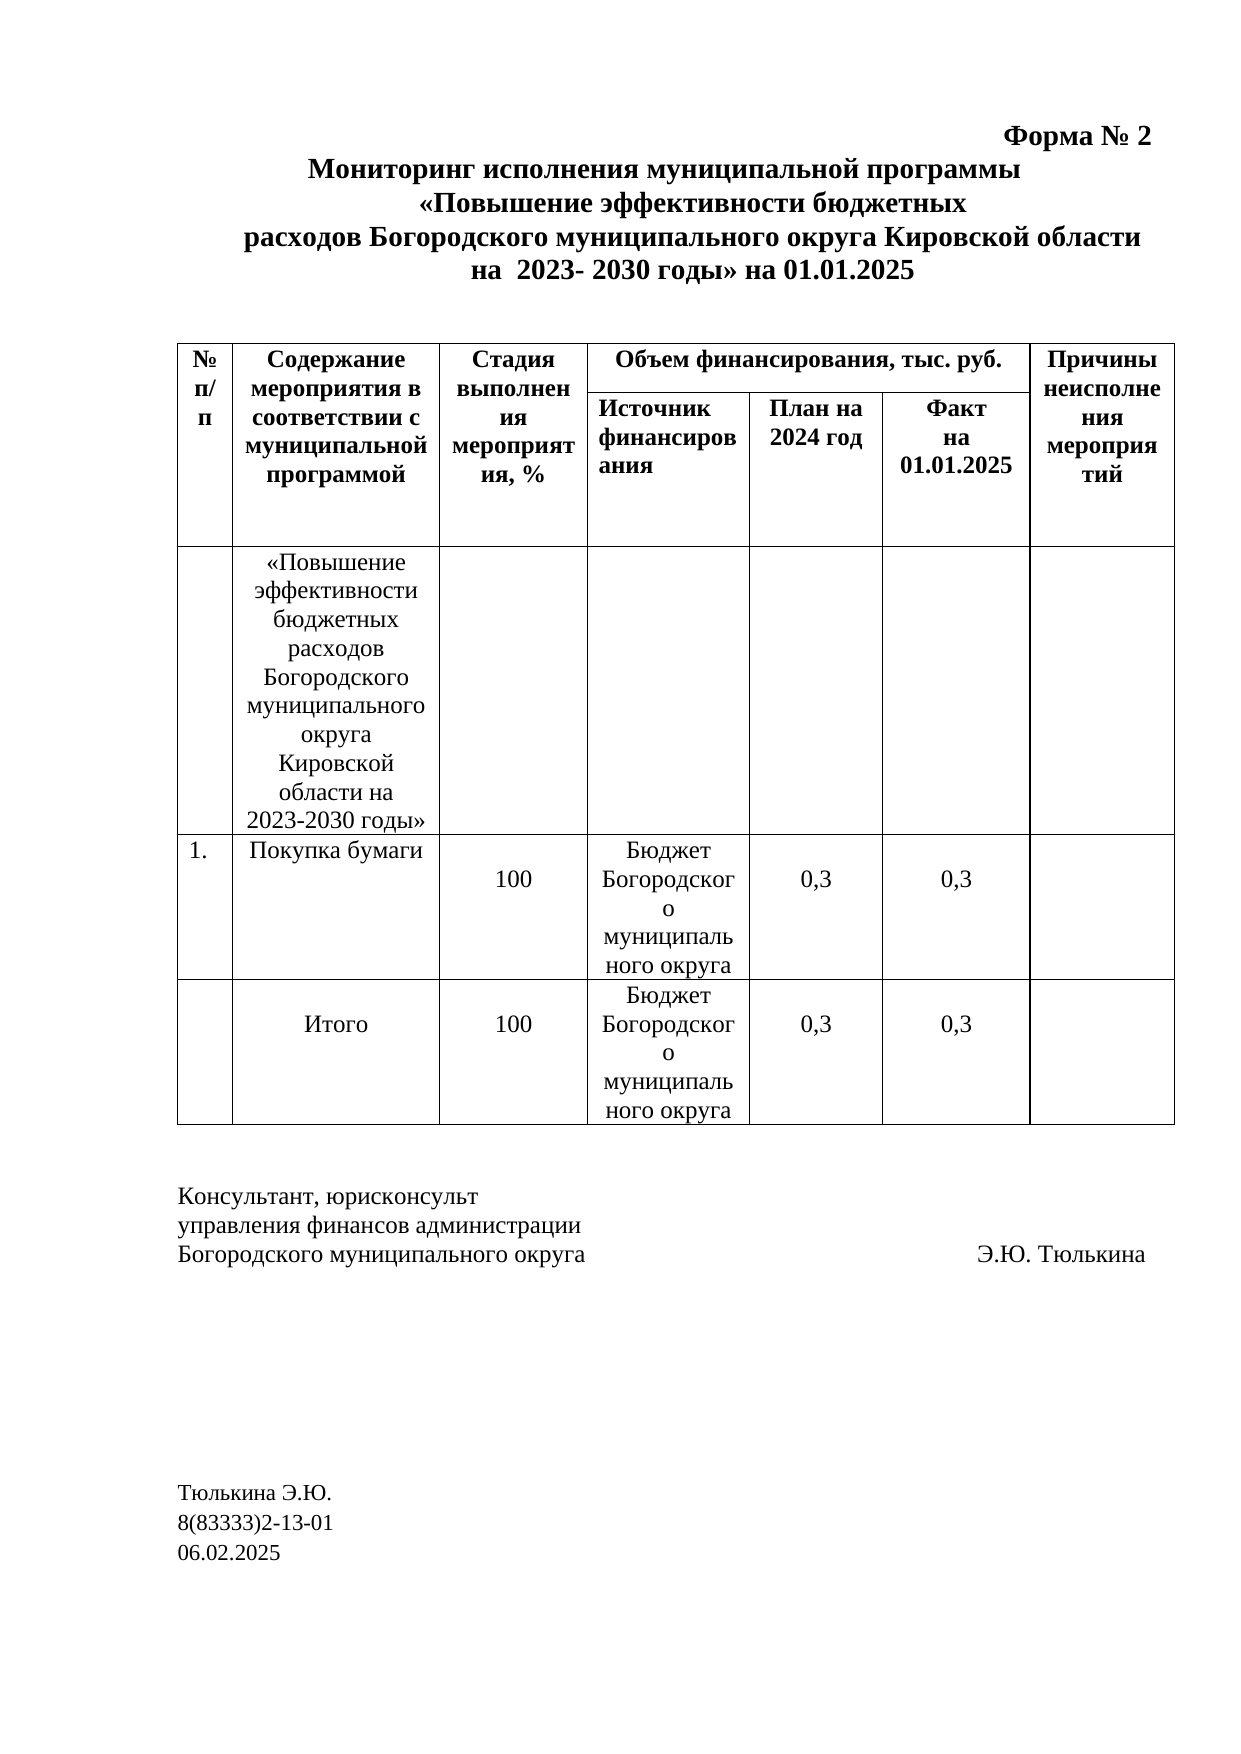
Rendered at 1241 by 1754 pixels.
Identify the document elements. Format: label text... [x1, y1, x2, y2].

table_cell [883, 547, 1029, 834]
table_cell Бюджет Богородского муниципального округа [588, 835, 749, 979]
text Консультант, юрисконсульт [177, 1181, 1152, 1210]
table_cell Бюджет Богородского муниципального округа [588, 980, 749, 1124]
table_cell [178, 547, 232, 834]
title «Повышение эффективности бюджетных [177, 185, 1152, 219]
table_cell «Повышение эффективности бюджетных расходов Богородского муниципального округа Кировской области на 2023-2030 годы» [233, 547, 439, 834]
table_cell 0,3 [883, 835, 1029, 979]
text 8(83333)2-13-01 [177, 1509, 1152, 1536]
text Богородского муниципального округа Э.Ю. Тюлькина [177, 1239, 1152, 1268]
table_cell [750, 547, 882, 834]
table_cell [588, 547, 749, 834]
table_header Причины неисполнения мероприятий [1031, 344, 1174, 546]
table_cell 0,3 [750, 980, 882, 1124]
table_cell [1031, 980, 1174, 1124]
table_cell 0,3 [883, 980, 1029, 1124]
table_header Содержание мероприятия в соответствии с муниципальной программой [233, 344, 439, 546]
table_cell 100 [440, 980, 587, 1124]
table_header Объем финансирования, тыс. руб. [588, 344, 1029, 392]
table_cell [178, 980, 232, 1124]
table_cell Источник финансирования [588, 393, 749, 546]
text 06.02.2025 [177, 1539, 1152, 1566]
table_cell План на 2024 год [750, 393, 882, 546]
table_cell [440, 547, 587, 834]
table_cell 0,3 [750, 835, 882, 979]
title расходов Богородского муниципального округа Кировской области [177, 219, 1152, 252]
text управления финансов администрации [177, 1210, 1152, 1239]
table_header Стадия выполнения мероприятия, % [440, 344, 587, 546]
table_cell 1. [178, 835, 232, 979]
table_cell [1031, 547, 1174, 834]
table_cell Покупка бумаги [233, 835, 439, 979]
text Мониторинг исполнения муниципальной программы [177, 152, 1152, 185]
table_cell 100 [440, 835, 587, 979]
text Форма № 2 [177, 118, 1152, 152]
table_header № п/п [178, 344, 232, 546]
title на 2023- 2030 годы» на 01.01.2025 [177, 252, 1152, 286]
table_cell [1031, 835, 1174, 979]
table_cell Факт на 01.01.2025 [883, 393, 1029, 546]
table_cell Итого [233, 980, 439, 1124]
text Тюлькина Э.Ю. [177, 1479, 1152, 1505]
